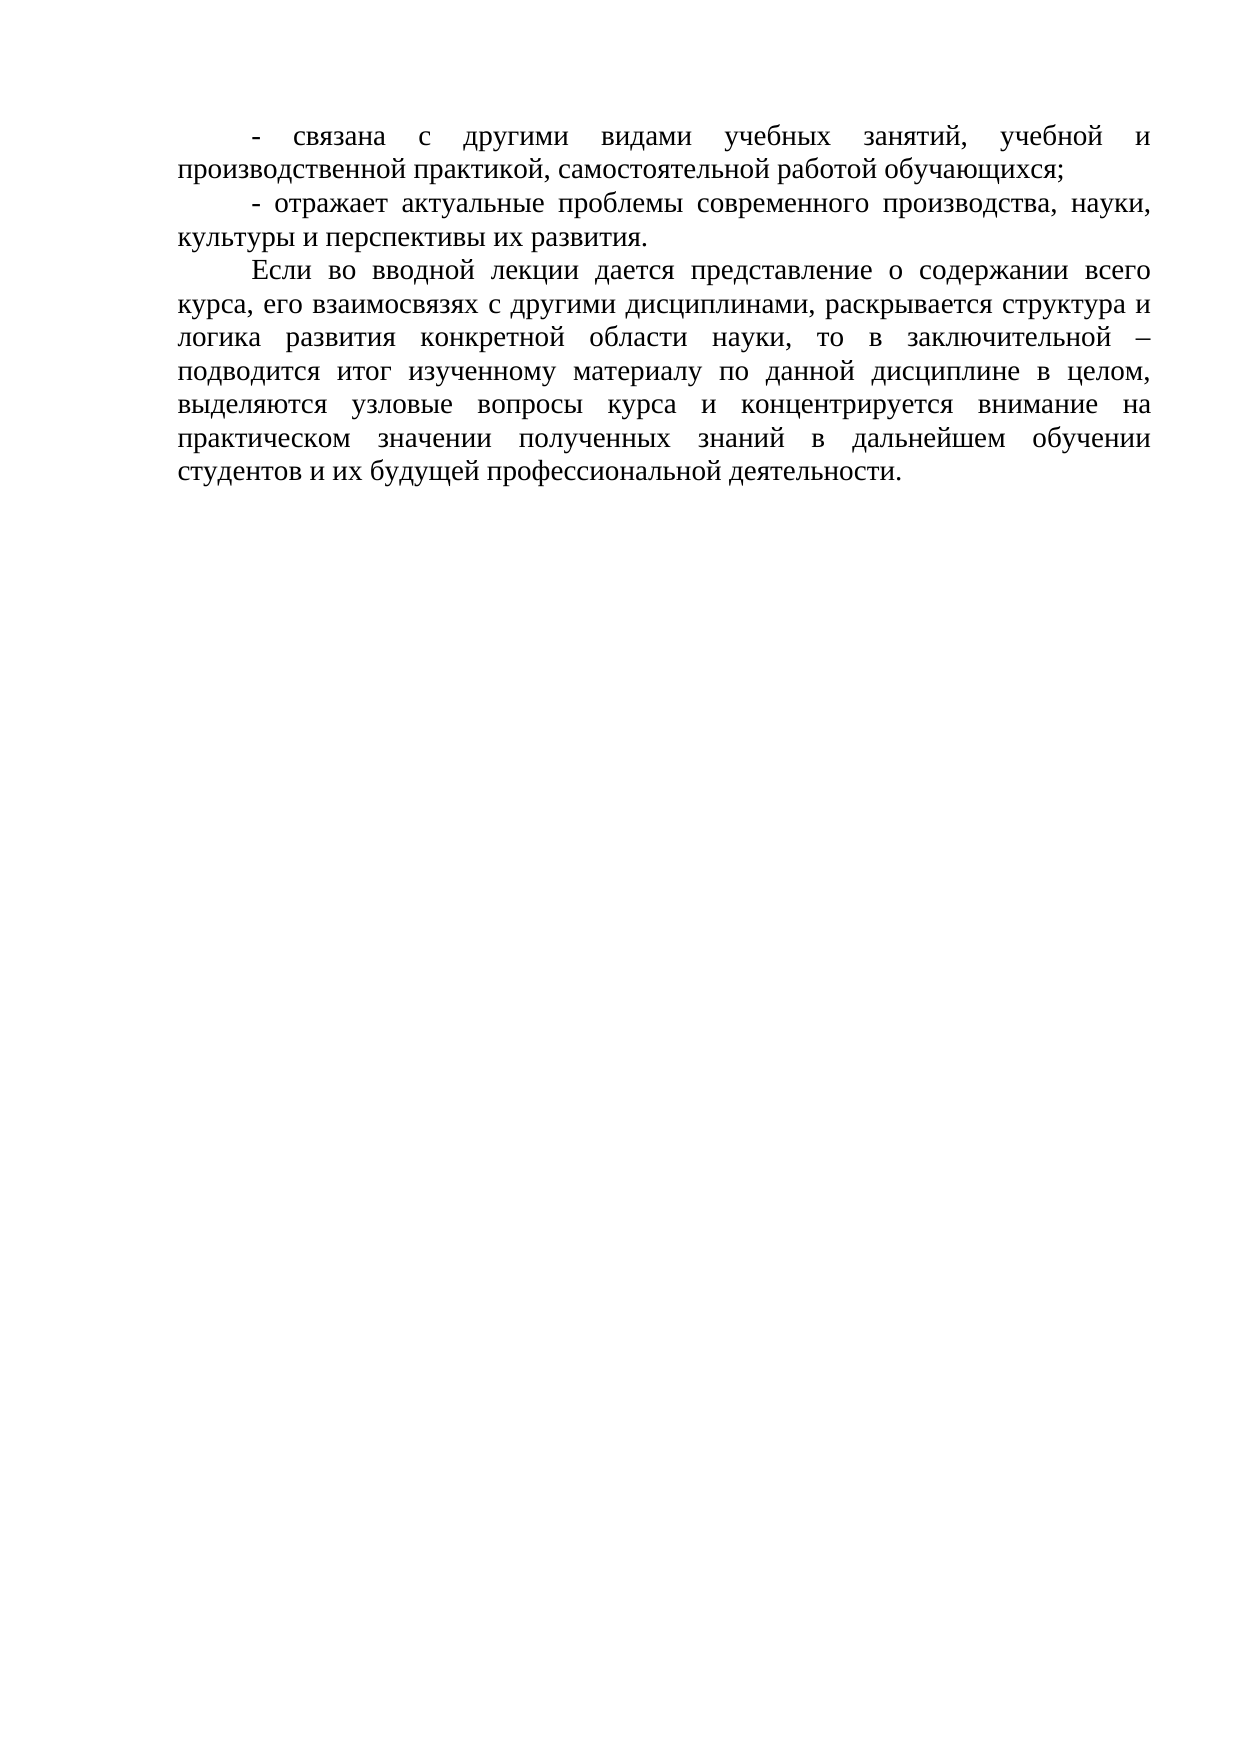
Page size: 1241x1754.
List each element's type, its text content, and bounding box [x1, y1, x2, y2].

text Если во вводной лекции дается представление о содержании всего курса, его взаимосвязях с другими дисциплинами, раскрывается структура и логика развития конкретной области науки, то в заключительной – подводится итог изученному материалу по данной дисциплине в целом, выделяются узловые вопросы курса и концентрируется внимание на практическом значении полученных знаний в дальнейшем обучении студентов и их будущей профессиональной деятельности. [177, 252, 1152, 487]
text - связана с другими видами учебных занятий, учебной и производственной практикой, самостоятельной работой обучающихся; [177, 118, 1152, 185]
text - отражает актуальные проблемы современного производства, науки, культуры и перспективы их развития. [177, 185, 1152, 252]
